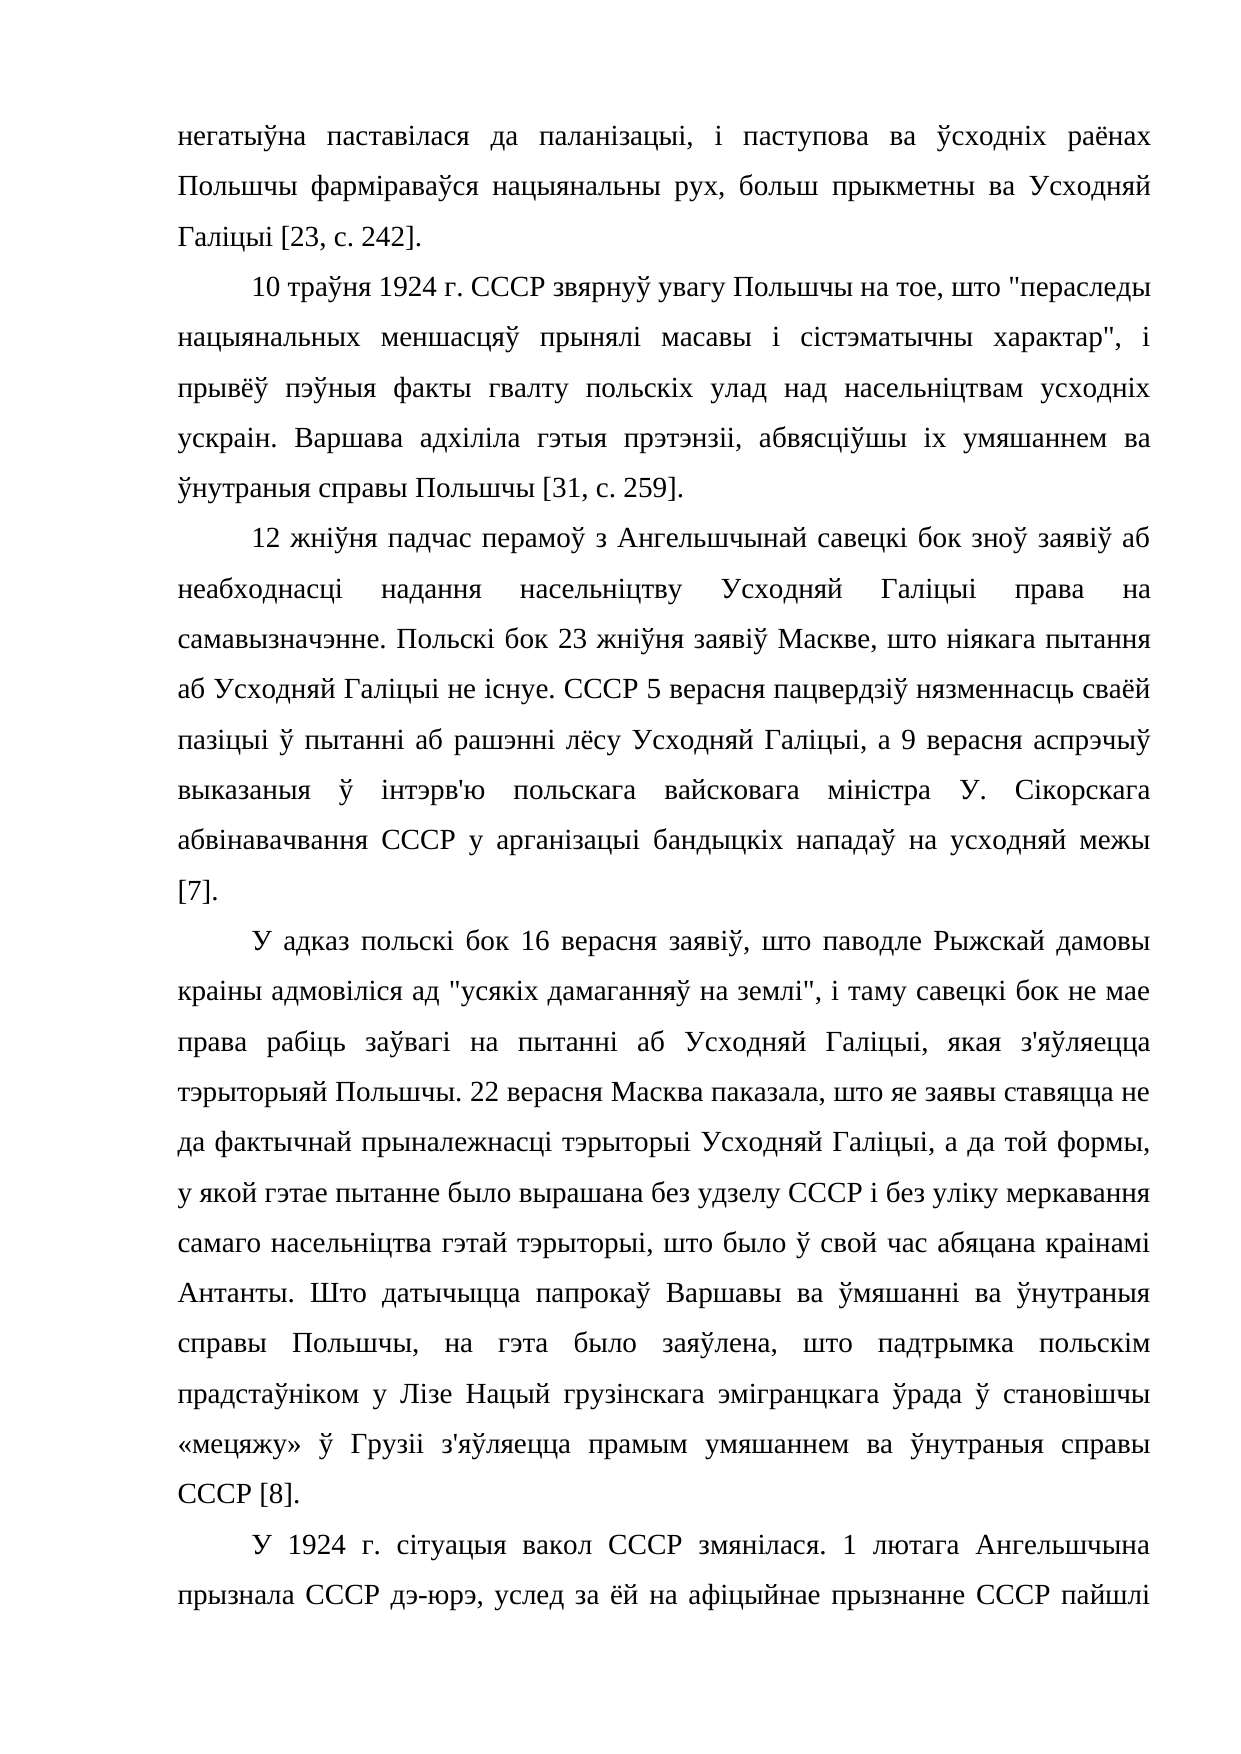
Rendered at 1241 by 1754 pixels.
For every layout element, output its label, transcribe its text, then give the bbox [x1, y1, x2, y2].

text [177, 118, 1152, 252]
text 12 жніўня падчас перамоў з Ангельшчынай савецкі бок зноў заявіў аб неабходнасці надання насельніцтву Усходняй Галіцыі права на самавызначэнне. Польскі бок 23 жніўня заявіў Маскве, што ніякага пытання аб Усходняй Галіцыі не існуе. СССР 5 верасня пацвердзіў нязменнасць сваёй пазіцыі ў пытанні аб рашэнні лёсу Усходняй Галіцыі, а 9 верасня аспрэчыў выказаныя ў інтэрв'ю польскага вайсковага міністра У. Сікорскага абвінавачвання СССР у арганізацыі бандыцкіх нападаў на усходняй межы [7]. [177, 521, 1152, 906]
text У адказ польскі бок 16 верасня заявіў, што паводле Рыжскай дамовы краiны адмовіліся ад "усякіх дамаганняў на землі", і таму савецкі бок не мае права рабіць заўвагi на пытанні аб Усходняй Галіцыі, якая з'яўляецца тэрыторыяй Польшчы. 22 верасня Масква паказала, што яе заявы ставяцца не да фактычнай прыналежнасці тэрыторыі Усходняй Галіцыі, а да той формы, у якой гэтае пытанне было вырашана без удзелу СССР і без уліку меркавання самаго насельніцтва гэтай тэрыторыі, што было ў свой час абяцана краінамі Антанты. Што датычыцца папрокаў Варшавы ва ўмяшанні ва ўнутраныя справы Польшчы, на гэта было заяўлена, што падтрымка польскім прадстаўніком у Лізе Нацый грузінскага эмігранцкага ўрада ў становішчы «мецяжу» ў Грузіі з'яўляецца прамым умяшаннем ва ўнутраныя справы СССР [8]. [177, 923, 1152, 1510]
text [177, 1527, 1152, 1611]
text 10 траўня 1924 г. СССР звярнуў увагу Польшчы на тое, што "пераследы нацыянальных меншасцяў прынялі масавы і сістэматычны характар", і прывёў пэўныя факты гвалту польскіх улад над насельніцтвам усходніх ускраін. Варшава адхіліла гэтыя прэтэнзіі, абвясціўшы іх умяшаннем ва ўнутраныя справы Польшчы [31, с. 259]. [177, 269, 1152, 504]
